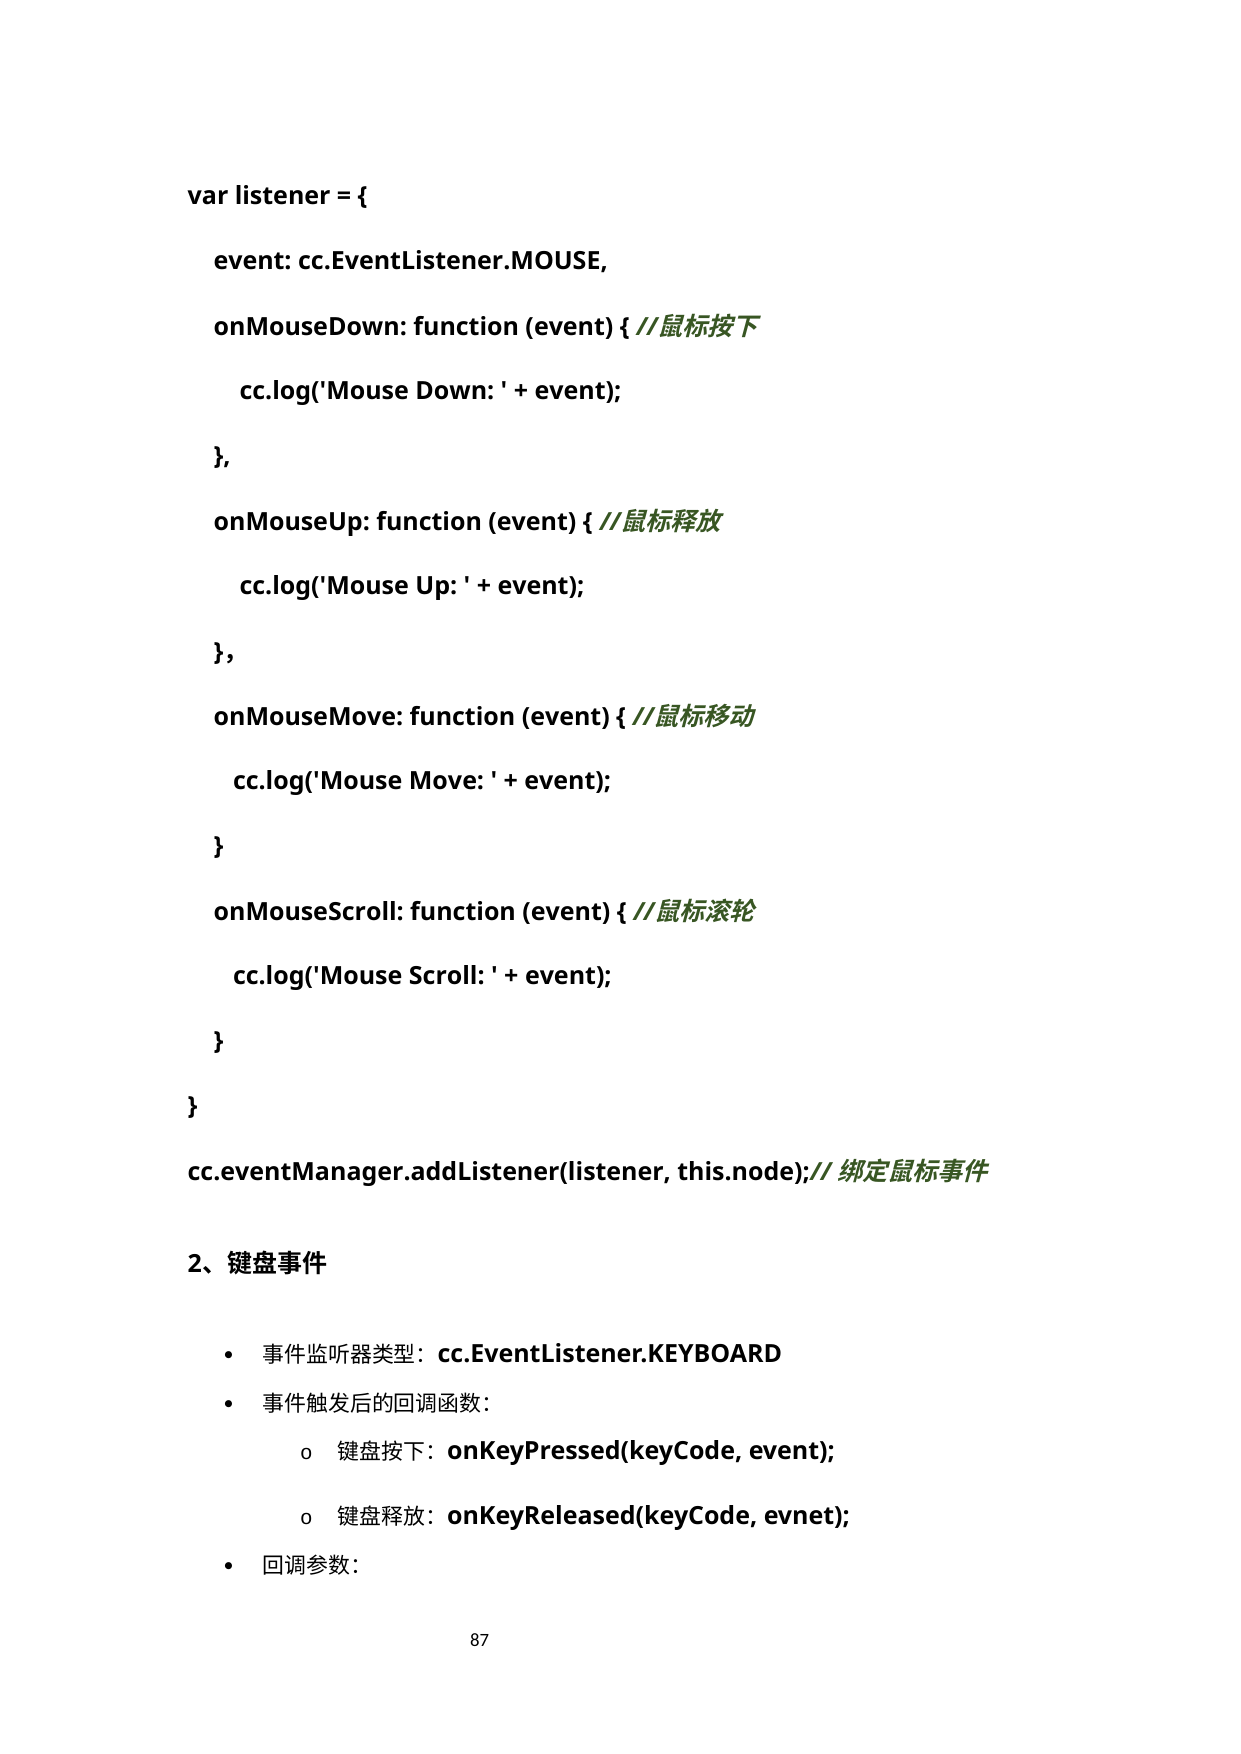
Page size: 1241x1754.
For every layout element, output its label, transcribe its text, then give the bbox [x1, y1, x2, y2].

text } [187, 1007, 1053, 1072]
list 键盘按下：onKeyPressed(keyCode, event); [300, 1418, 1053, 1483]
text cc.eventManager.addListener(listener, this.node);// 绑定鼠标事件 [187, 1137, 1053, 1202]
list 事件监听器类型：cc.EventListener.KEYBOARD [225, 1320, 1053, 1385]
text onMouseMove: function (event) { //鼠标移动 [187, 682, 1053, 747]
list 回调参数： [225, 1548, 1053, 1580]
text } [187, 812, 1053, 877]
text cc.log('Mouse Down: ' + event); [187, 357, 1053, 422]
text } [187, 1072, 1053, 1137]
text }, [187, 422, 1053, 487]
subtitle 2、键盘事件 [187, 1229, 1053, 1294]
text onMouseUp: function (event) { //鼠标释放 [187, 487, 1053, 552]
text var listener = { [187, 162, 1053, 227]
text onMouseDown: function (event) { //鼠标按下 [187, 292, 1053, 357]
text cc.log('Mouse Scroll: ' + event); [187, 942, 1053, 1007]
list 事件触发后的回调函数： [225, 1385, 1053, 1418]
text onMouseScroll: function (event) { //鼠标滚轮 [187, 877, 1053, 942]
text cc.log('Mouse Move: ' + event); [187, 747, 1053, 812]
list 键盘释放：onKeyReleased(keyCode, evnet); [300, 1483, 1053, 1548]
text event: cc.EventListener.MOUSE, [187, 227, 1053, 292]
text }， [187, 617, 1053, 682]
text cc.log('Mouse Up: ' + event); [187, 552, 1053, 617]
